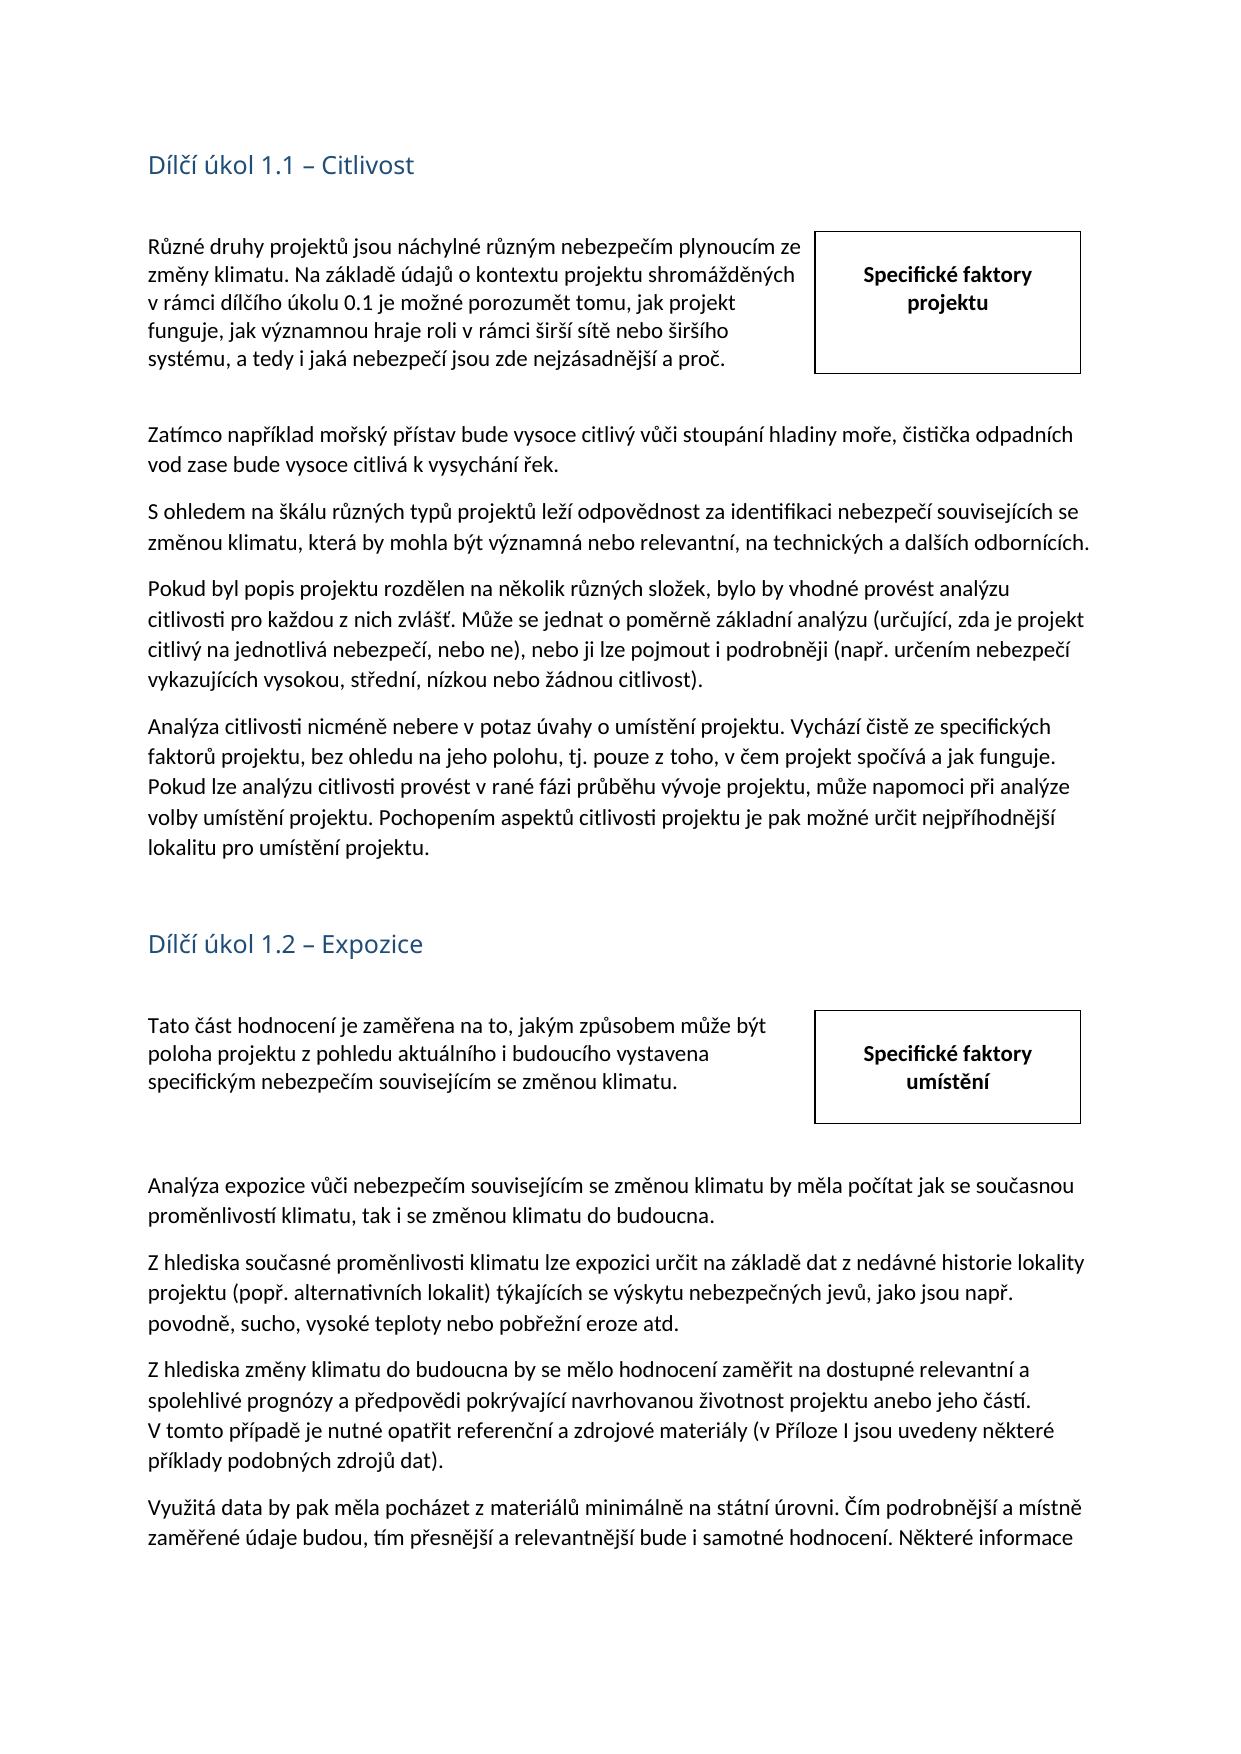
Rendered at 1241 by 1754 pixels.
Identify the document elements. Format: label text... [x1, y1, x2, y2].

text Pokud byl popis projektu rozdělen na několik různých složek, bylo by vhodné provést analýzu citlivosti pro každou z nich zvlášť. Může se jednat o poměrně základní analýzu (určující, zda je projekt citlivý na jednotlivá nebezpečí, nebo ne), nebo ji lze pojmout i podrobněji (např. určením nebezpečí vykazujících vysokou, střední, nízkou nebo žádnou citlivost). [148, 574, 1093, 693]
table_header Specifické faktory umístění [816, 1011, 1080, 1123]
subtitle Dílčí úkol 1.1 – Citlivost [148, 148, 1093, 182]
table_header Tato část hodnocení je zaměřena na to, jakým způsobem může být poloha projektu z pohledu aktuálního i budoucího vystavena specifickým nebezpečím souvisejícím se změnou klimatu. [136, 1010, 814, 1123]
text Analýza expozice vůči nebezpečím souvisejícím se změnou klimatu by měla počítat jak se současnou proměnlivostí klimatu, tak i se změnou klimatu do budoucna. [148, 1171, 1093, 1229]
text S ohledem na škálu různých typů projektů leží odpovědnost za identifikaci nebezpečí souvisejících se změnou klimatu, která by mohla být významná nebo relevantní, na technických a dalších odbornících. [148, 497, 1093, 556]
text Zatímco například mořský přístav bude vysoce citlivý vůči stoupání hladiny moře, čistička odpadních vod zase bude vysoce citlivá k vysychání řek. [148, 420, 1093, 478]
table_header Specifické faktory projektu [816, 232, 1080, 372]
text Z hlediska současné proměnlivosti klimatu lze expozici určit na základě dat z nedávné historie lokality projektu (popř. alternativních lokalit) týkajících se výskytu nebezpečných jevů, jako jsou např. povodně, sucho, vysoké teploty nebo pobřežní eroze atd. [148, 1248, 1093, 1337]
text Z hlediska změny klimatu do budoucna by se mělo hodnocení zaměřit na dostupné relevantní a spolehlivé prognózy a předpovědi pokrývající navrhovanou životnost projektu anebo jeho částí. V tomto případě je nutné opatřit referenční a zdrojové materiály (v Příloze I jsou uvedeny některé příklady podobných zdrojů dat). [148, 1356, 1093, 1474]
subtitle Dílčí úkol 1.2 – Expozice [148, 927, 1093, 961]
table_header Různé druhy projektů jsou náchylné různým nebezpečím plynoucím ze změny klimatu. Na základě údajů o kontextu projektu shromážděných v rámci dílčího úkolu 0.1 je možné porozumět tomu, jak projekt funguje, jak významnou hraje roli v rámci širší sítě nebo širšího systému, a tedy i jaká nebezpečí jsou zde nejzásadnější a proč. [136, 231, 814, 372]
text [148, 1493, 1093, 1551]
text Analýza citlivosti nicméně nebere v potaz úvahy o umístění projektu. Vychází čistě ze specifických faktorů projektu, bez ohledu na jeho polohu, tj. pouze z toho, v čem projekt spočívá a jak funguje. Pokud lze analýzu citlivosti provést v rané fázi průběhu vývoje projektu, může napomoci při analýze volby umístění projektu. Pochopením aspektů citlivosti projektu je pak možné určit nejpříhodnější lokalitu pro umístění projektu. [148, 712, 1093, 861]
